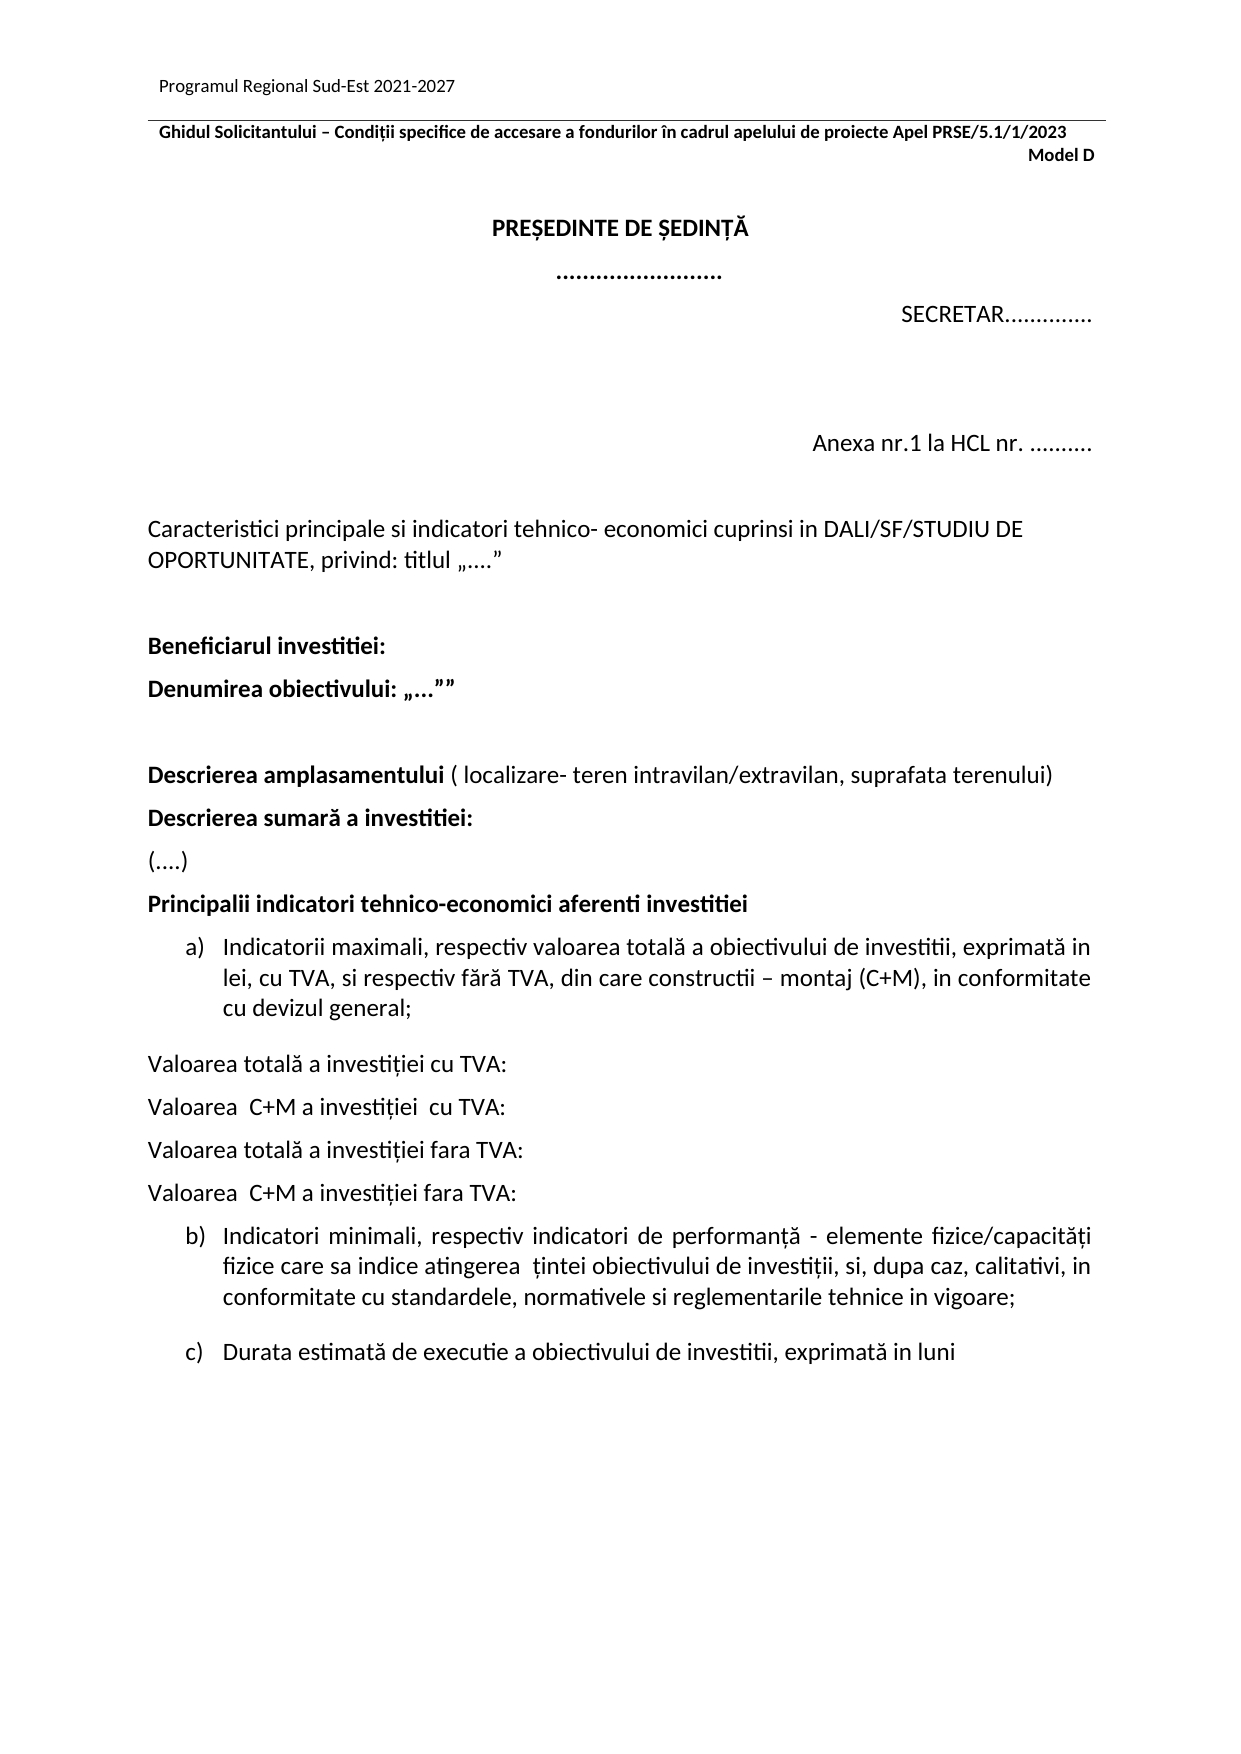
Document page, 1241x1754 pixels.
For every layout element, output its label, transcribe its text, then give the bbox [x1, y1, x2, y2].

text Anexa nr.1 la HCL nr. .......... [148, 427, 1093, 458]
text ......................... [185, 255, 1093, 286]
text PREŞEDINTE DE ŞEDINŢĂ [148, 212, 1093, 243]
text Descrierea sumară a investitiei: [148, 802, 1093, 833]
text Valoarea totală a investiției cu TVA: [148, 1048, 1093, 1078]
text Caracteristici principale si indicatori tehnico- economici cuprinsi in DALI/SF/STUDIU DE OPORTUNITATE, privind: titlul „....” [148, 513, 1093, 574]
text Principalii indicatori tehnico-economici aferenti investitiei [148, 888, 1093, 919]
text (....) [148, 845, 1093, 876]
list Indicatori minimali, respectiv indicatori de performanță - elemente fizice/capacități fizice care sa indice atingerea țintei obiectivului de investiții, si, dupa caz, calitativi, in conformitate cu standardele, normativele si reglementarile tehnice in vigoare; [185, 1220, 1093, 1311]
list Durata estimată de executie a obiectivului de investitii, exprimată in luni [185, 1336, 1093, 1367]
text Denumirea obiectivului: „...”” [148, 673, 1093, 703]
text SECRETAR.............. [185, 298, 1093, 329]
text Descrierea amplasamentului ( localizare- teren intravilan/extravilan, suprafata terenului) [148, 759, 1093, 789]
text Valoarea C+M a investiției cu TVA: [148, 1091, 1093, 1121]
list Indicatorii maximali, respectiv valoarea totală a obiectivului de investitii, exprimată in lei, cu TVA, si respectiv fără TVA, din care constructii – montaj (C+M), in conformitate cu devizul general; [185, 931, 1093, 1023]
text Valoarea C+M a investiției fara TVA: [148, 1177, 1093, 1207]
text Beneficiarul investitiei: [148, 630, 1093, 661]
text Valoarea totală a investiției fara TVA: [148, 1134, 1093, 1164]
